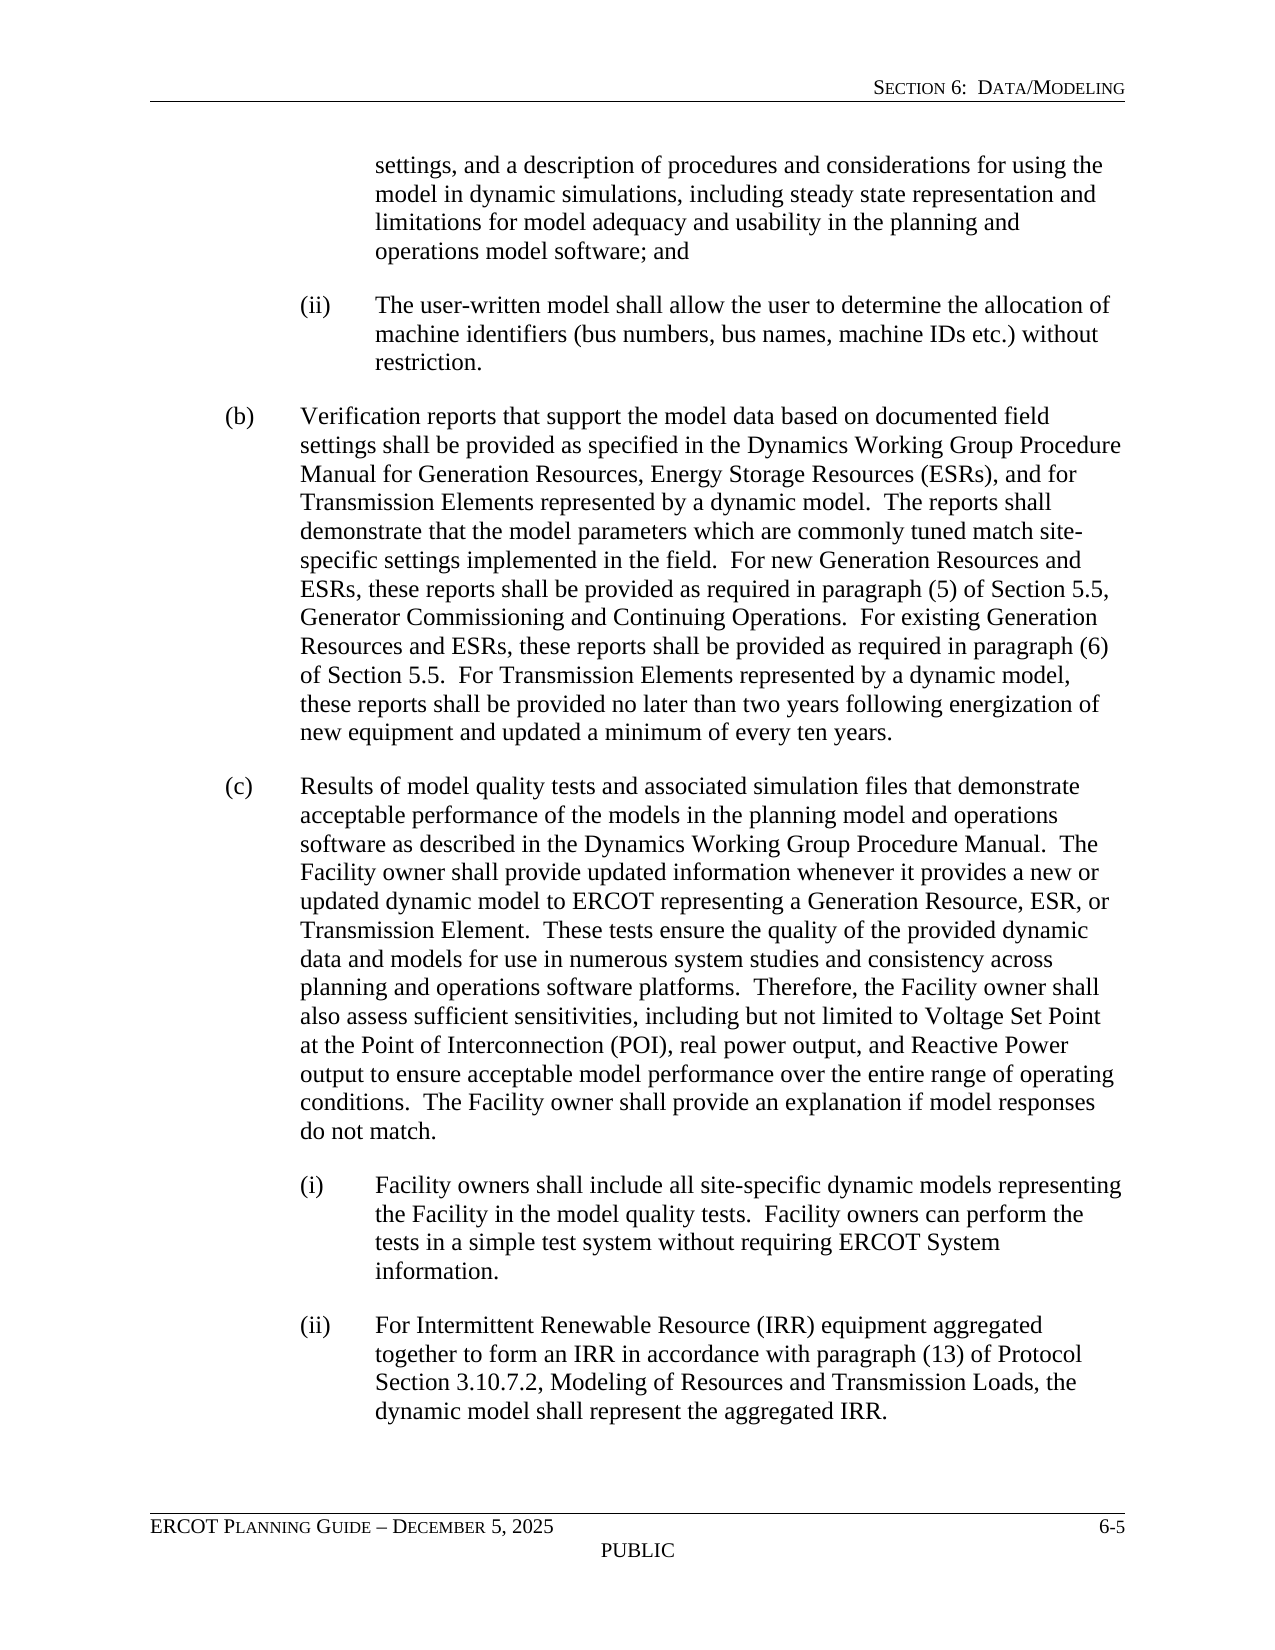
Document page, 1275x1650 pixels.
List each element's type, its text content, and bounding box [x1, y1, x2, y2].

text (b) Verification reports that support the model data based on documented field settings shall be provided as specified in the Dynamics Working Group Procedure Manual for Generation Resources, Energy Storage Resources (ESRs), and for Transmission Elements represented by a dynamic model. The reports shall demonstrate that the model parameters which are commonly tuned match site-specific settings implemented in the field. For new Generation Resources and ESRs, these reports shall be provided as required in paragraph (5) of Section 5.5, Generator Commissioning and Continuing Operations. For existing Generation Resources and ESRs, these reports shall be provided as required in paragraph (6) of Section 5.5. For Transmission Elements represented by a dynamic model, these reports shall be provided no later than two years following energization of new equipment and updated a minimum of every ten years. [225, 401, 1125, 746]
text (c) Results of model quality tests and associated simulation files that demonstrate acceptable performance of the models in the planning model and operations software as described in the Dynamics Working Group Procedure Manual. The Facility owner shall provide updated information whenever it provides a new or updated dynamic model to ERCOT representing a Generation Resource, ESR, or Transmission Element. These tests ensure the quality of the provided dynamic data and models for use in numerous system studies and consistency across planning and operations software platforms. Therefore, the Facility owner shall also assess sufficient sensitivities, including but not limited to Voltage Set Point at the Point of Interconnection (POI), real power output, and Reactive Power output to ensure acceptable model performance over the entire range of operating conditions. The Facility owner shall provide an explanation if model responses do not match. [225, 771, 1125, 1145]
text (i) Facility owners shall include all site-specific dynamic models representing the Facility in the model quality tests. Facility owners can perform the tests in a simple test system without requiring ERCOT System information. [300, 1170, 1125, 1285]
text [300, 150, 1125, 265]
text (ii) For Intermittent Renewable Resource (IRR) equipment aggregated together to form an IRR in accordance with paragraph (13) of Protocol Section 3.10.7.2, Modeling of Resources and Transmission Loads, the dynamic model shall represent the aggregated IRR. [300, 1310, 1125, 1425]
text (ii) The user-written model shall allow the user to determine the allocation of machine identifiers (bus numbers, bus names, machine IDs etc.) without restriction. [300, 290, 1125, 376]
